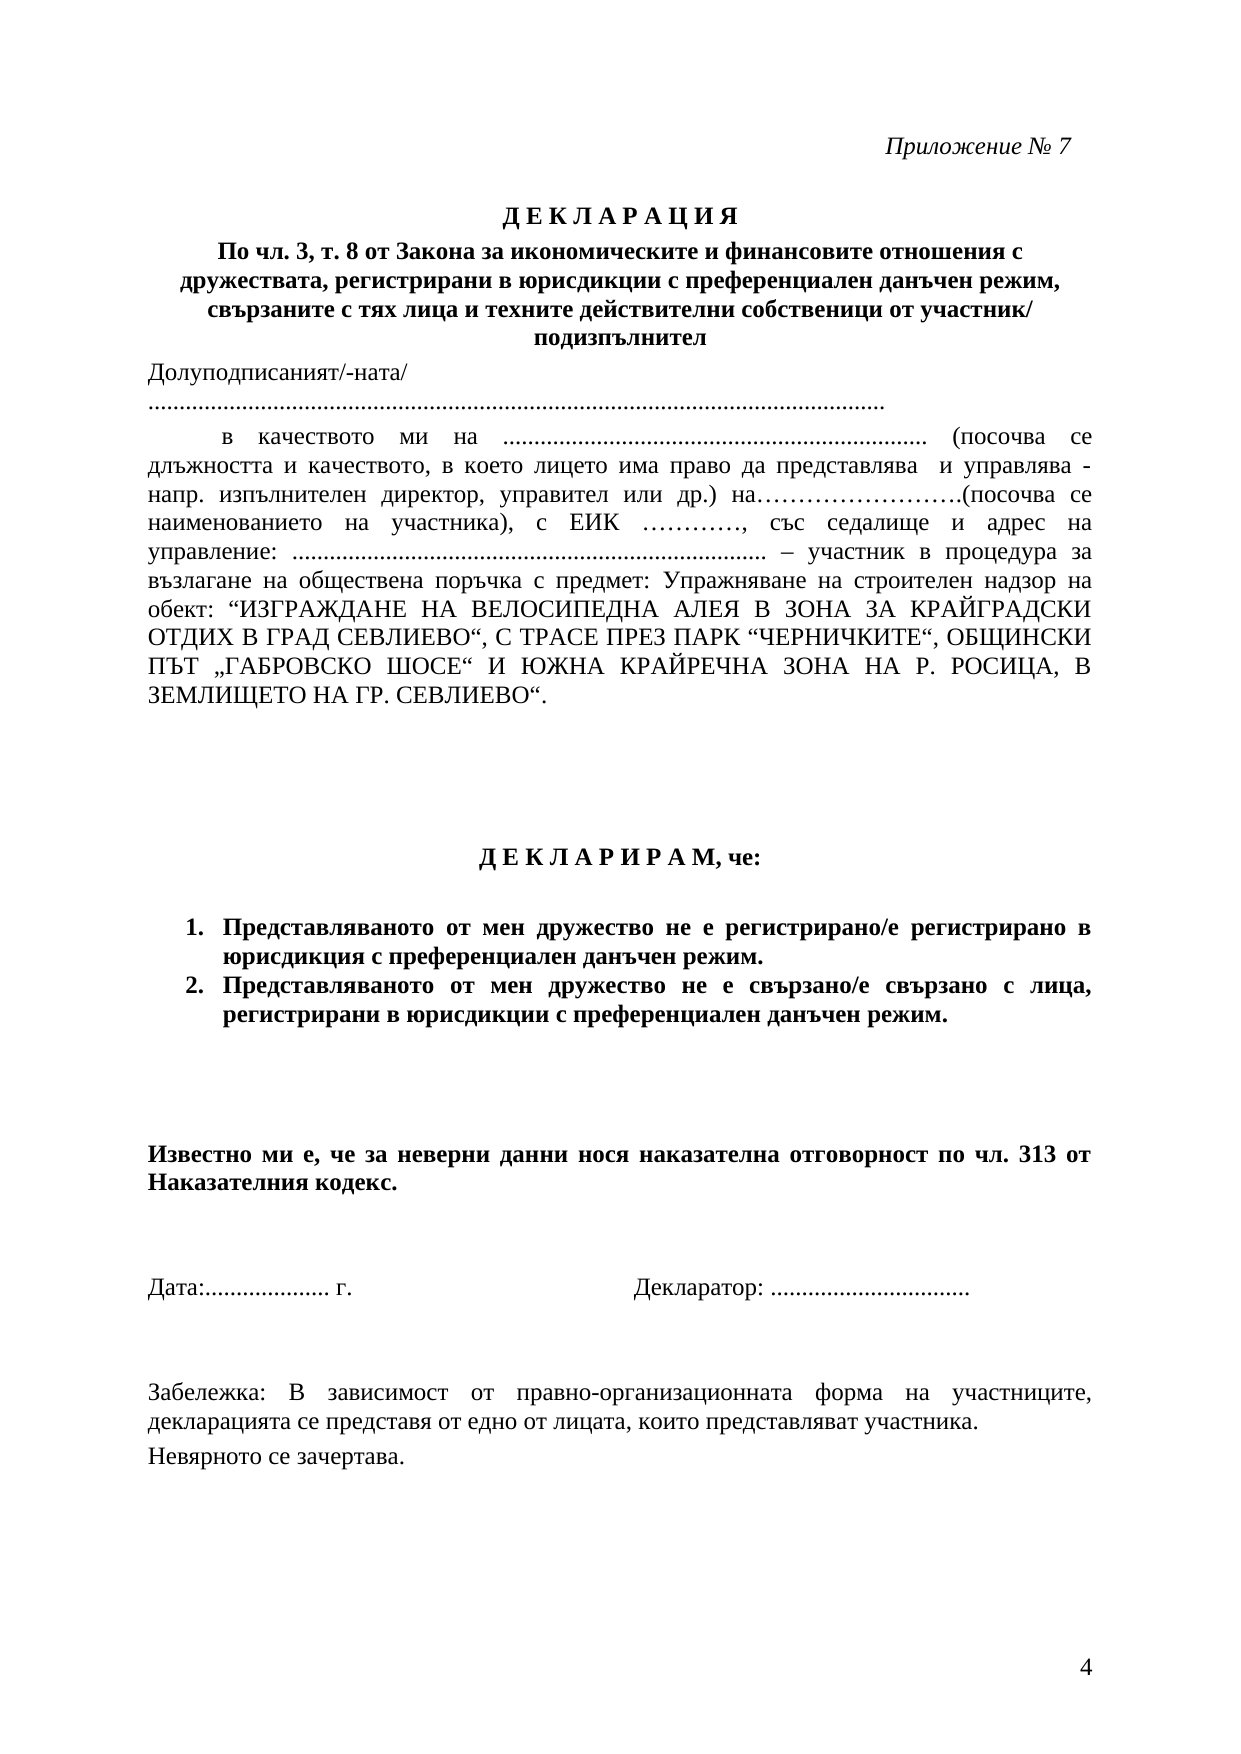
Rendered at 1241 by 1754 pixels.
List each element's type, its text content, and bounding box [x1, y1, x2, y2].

text в качеството ми на .................................................................... (посочва се длъжността и качеството, в което лицето има право да представлява и управлява - напр. изпълнителен директор, управител или др.) на…………………….(посочва се наименованието на участника), с ЕИК …………, със седалище и адрес на управление: ............................................................................ – участник в процедура за възлагане на обществена поръчка с предмет: Упражняване на строителен надзор на обект: “ИЗГРАЖДАНЕ НА ВЕЛОСИПЕДНА АЛЕЯ В ЗОНА ЗА КРАЙГРАДСКИ ОТДИХ В ГРАД СЕВЛИЕВО“, С ТРАСЕ ПРЕЗ ПАРК “ЧЕРНИЧКИТЕ“, ОБЩИНСКИ ПЪТ „ГАБРОВСКО ШОСЕ“ И ЮЖНА КРАЙРЕЧНА ЗОНА НА Р. РОСИЦА, В ЗЕМЛИЩЕТО НА ГР. СЕВЛИЕВО“. [148, 421, 1093, 709]
list Представляваното от мен дружество не е регистрирано/е регистрирано в юрисдикция с преференциален данъчен режим. [185, 912, 1093, 970]
list Представляваното от мен дружество не е свързано/е свързано с лица, регистрирани в юрисдикции с преференциален данъчен режим. [185, 970, 1093, 1027]
text Дата:.................... г. Декларатор: ................................ [148, 1272, 1093, 1301]
text По чл. 3, т. 8 от Закона за икономическите и финансовите отношения с дружествата, регистрирани в юрисдикции с преференциален данъчен режим, свързаните с тях лица и техните действителни собственици от участник/ подизпълнител [148, 236, 1093, 351]
text Долуподписаният/-ната/ ...................................................................................................................... [148, 357, 1093, 415]
text Известно ми е, че за неверни данни нося наказателна отговорност по чл. 313 от Наказателния кодекс. [148, 1139, 1093, 1196]
text Д Е К Л А Р А Ц И Я [148, 201, 1093, 230]
text Невярното се зачертава. [148, 1441, 1093, 1470]
text Забележка: В зависимост от правно-организационната форма на участниците, декларацията се представя от едно от лицата, които представляват участника. [148, 1377, 1093, 1435]
text Приложение № 7 [148, 131, 1093, 160]
text Д Е К Л А Р И Р А М, че: [148, 842, 1093, 871]
